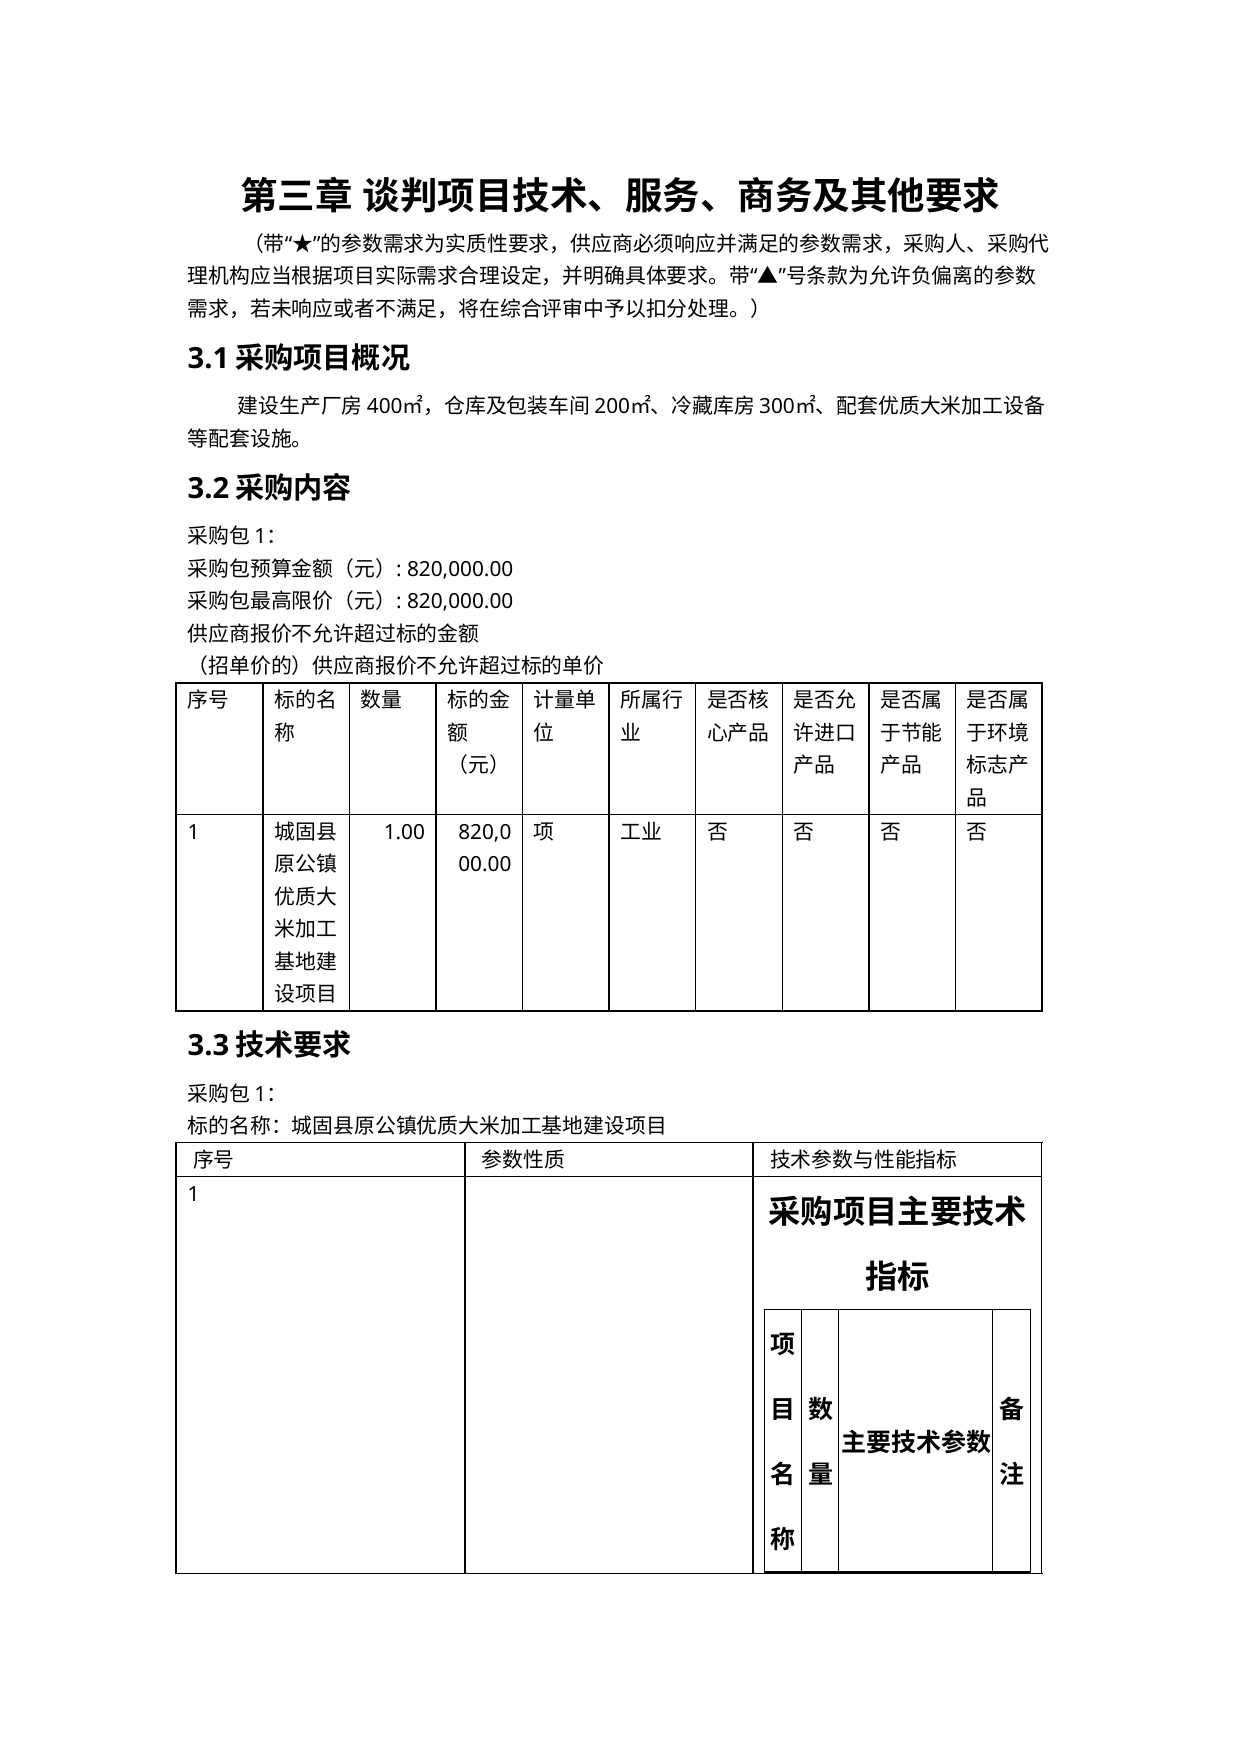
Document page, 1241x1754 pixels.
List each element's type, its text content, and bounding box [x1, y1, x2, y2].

table_header 参数性质 [466, 1143, 752, 1176]
text 采购包1： [187, 1077, 1053, 1109]
table_cell 工业 [610, 815, 695, 1010]
table_header 是否属于环境标志产品 [956, 684, 1041, 813]
text 建设生产厂房400㎡，仓库及包装车间200㎡、冷藏库房300㎡、配套优质大米加工设备等配套设施。 [187, 389, 1053, 454]
table_cell 1.00 [350, 815, 435, 1010]
table_cell 否 [696, 815, 782, 1010]
text 供应商报价不允许超过标的金额 [187, 617, 1053, 649]
table_header 序号 [177, 684, 262, 813]
table_cell 否 [783, 815, 868, 1010]
table_cell [754, 1177, 1041, 1572]
text （带“★”的参数需求为实质性要求，供应商必须响应并满足的参数需求，采购人、采购代理机构应当根据项目实际需求合理设定，并明确具体要求。带“▲”号条款为允许负偏离的参数需求，若未响应或者不满足，将在综合评审中予以扣分处理。） [187, 227, 1053, 324]
table_cell 1 [177, 815, 262, 1010]
table_header 技术参数与性能指标 [754, 1143, 1041, 1176]
table_cell 项 [523, 815, 608, 1010]
text 3.1采购项目概况 [187, 324, 1053, 389]
table_cell 否 [956, 815, 1041, 1010]
table_cell 城固县原公镇优质大米加工基地建设项目 [264, 815, 349, 1010]
text 采购包1： [187, 519, 1053, 552]
table_header 序号 [177, 1143, 464, 1176]
table_header 标的名称 [264, 684, 349, 813]
table_cell 否 [870, 815, 955, 1010]
table_cell 1 [177, 1177, 464, 1572]
text 3.2采购内容 [187, 454, 1053, 519]
text 采购包预算金额（元）: 820,000.00 [187, 552, 1053, 584]
table_header 标的金额 （元） [437, 684, 522, 813]
table_header 所属行业 [610, 684, 695, 813]
table_header 是否属于节能产品 [870, 684, 955, 813]
table_header 计量单位 [523, 684, 608, 813]
table_cell 820,000.00 [437, 815, 522, 1010]
text 第三章 谈判项目技术、服务、商务及其他要求 [187, 162, 1053, 227]
text 采购包最高限价（元）: 820,000.00 [187, 584, 1053, 617]
table_header 数量 [350, 684, 435, 813]
text （招单价的）供应商报价不允许超过标的单价 [187, 649, 1053, 682]
text 3.3技术要求 [187, 1012, 1053, 1077]
table_header 是否核心产品 [696, 684, 782, 813]
table_header 是否允许进口产品 [783, 684, 868, 813]
table_cell [466, 1177, 752, 1572]
text 标的名称：城固县原公镇优质大米加工基地建设项目 [187, 1109, 1053, 1142]
